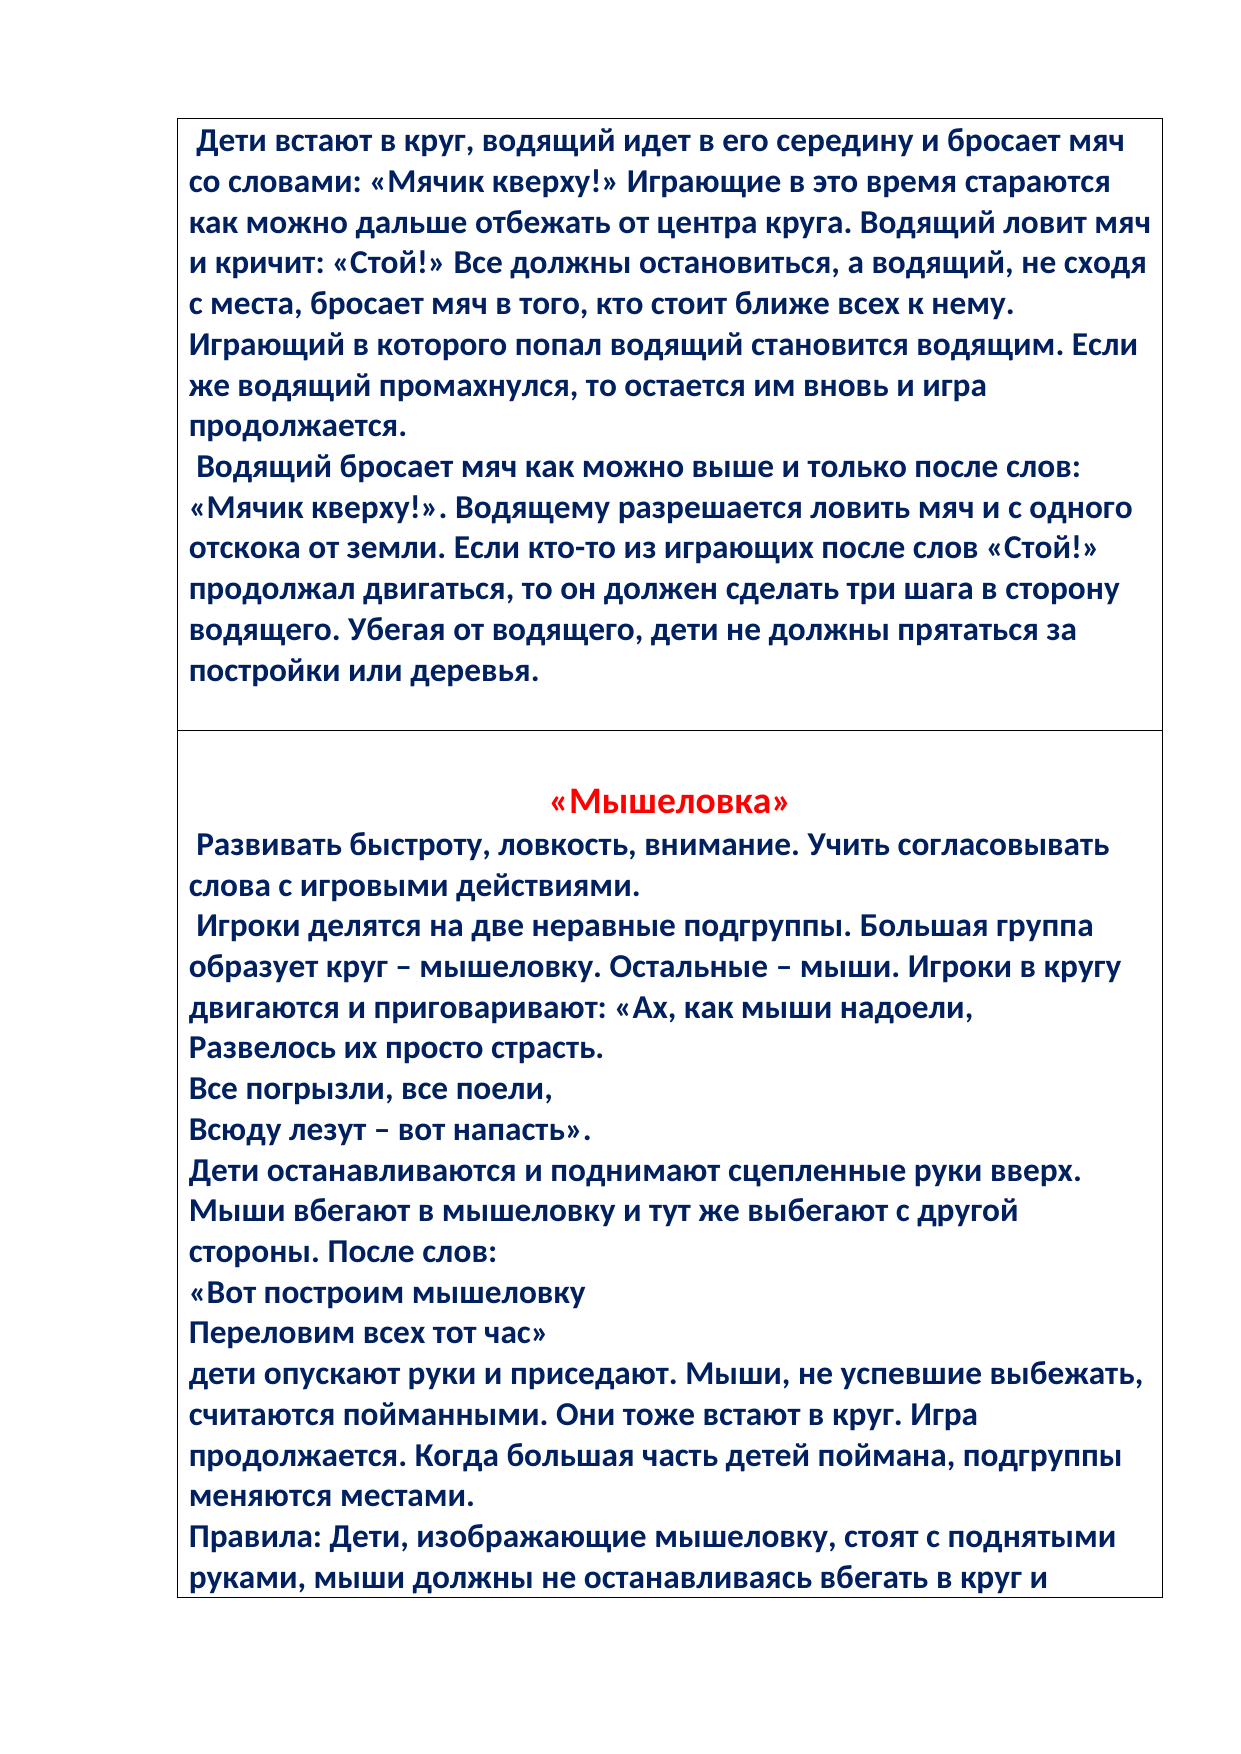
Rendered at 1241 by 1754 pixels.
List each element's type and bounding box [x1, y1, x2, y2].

table_cell [178, 119, 1162, 730]
table_cell [178, 731, 1162, 1597]
